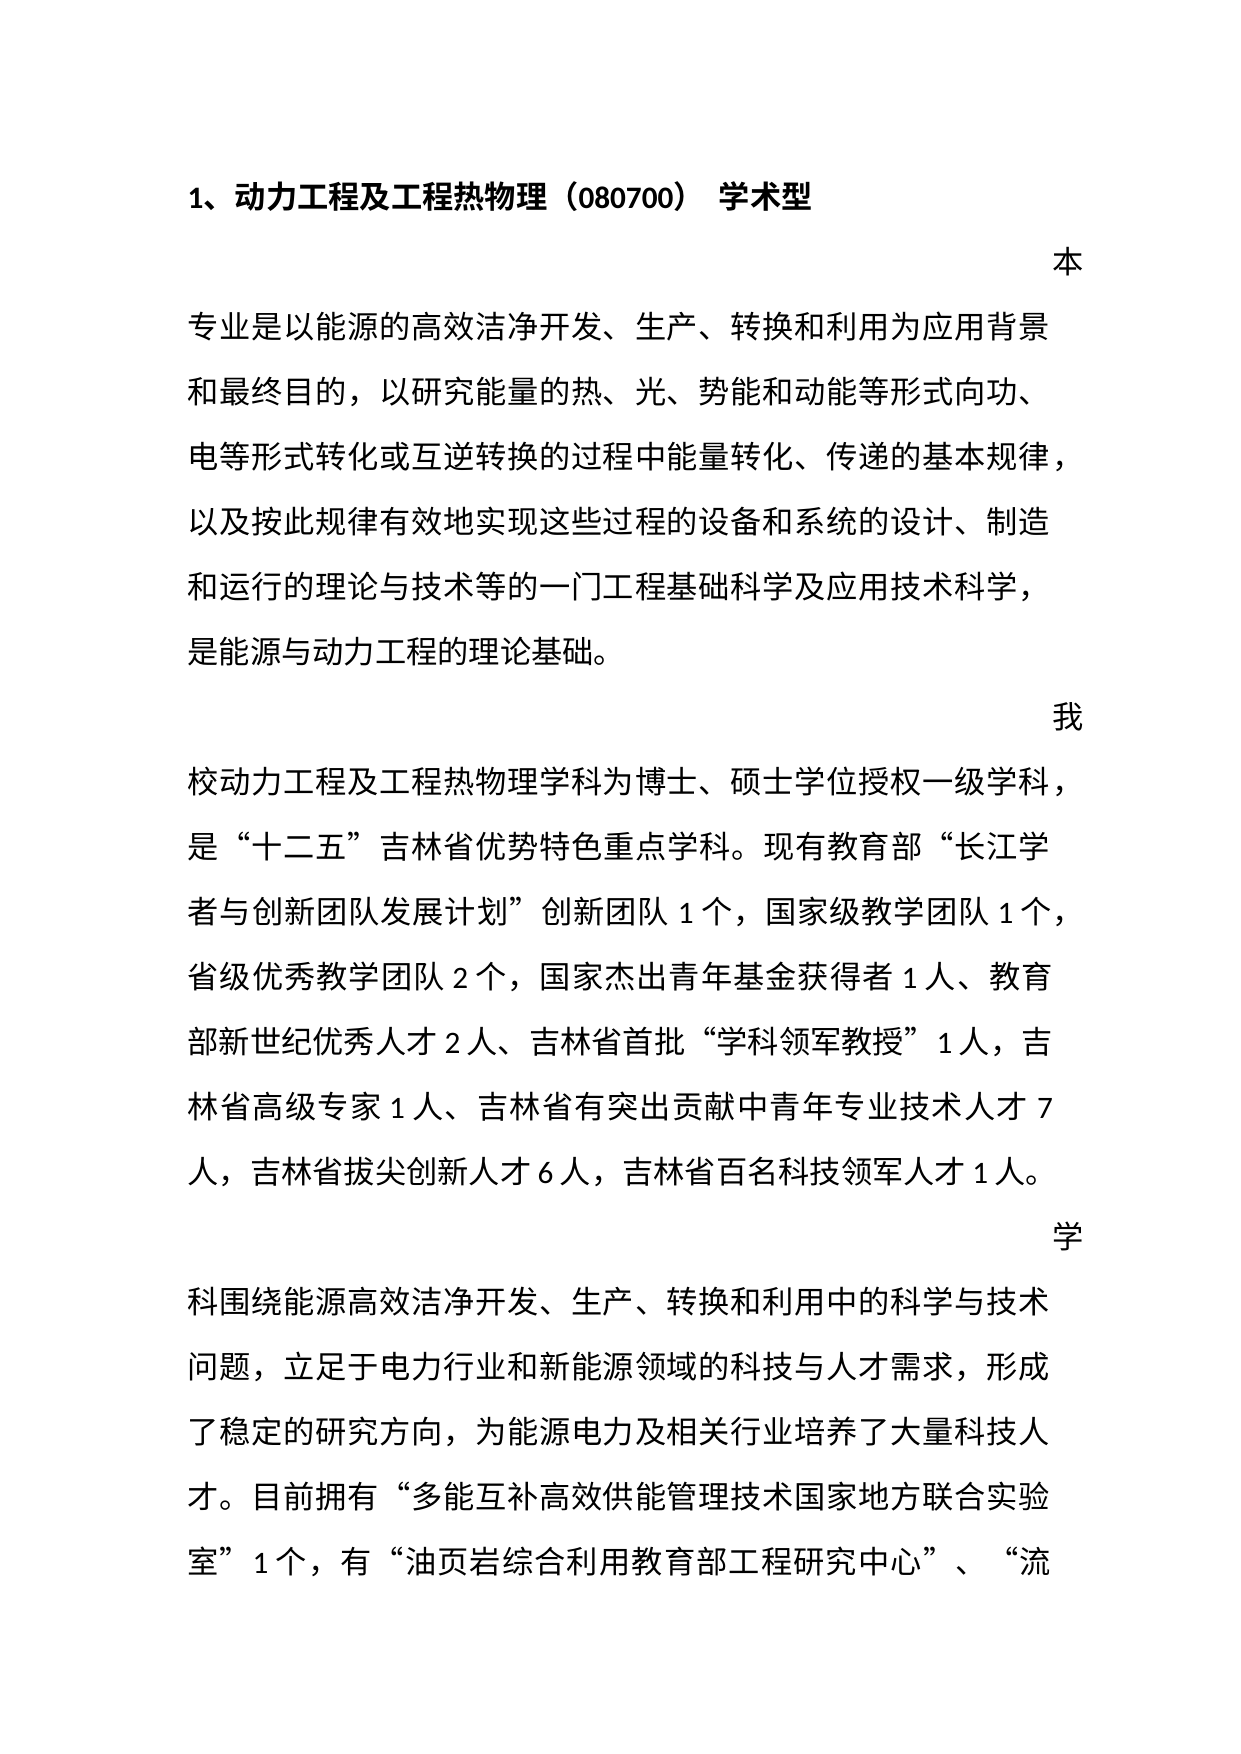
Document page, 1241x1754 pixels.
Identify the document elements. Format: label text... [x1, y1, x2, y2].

text 我校动力工程及工程热物理学科为博士、硕士学位授权一级学科，是“十二五”吉林省优势特色重点学科。现有教育部“长江学者与创新团队发展计划”创新团队1个，国家级教学团队1个，省级优秀教学团队2个，国家杰出青年基金获得者1人、教育部新世纪优秀人才2人、吉林省首批“学科领军教授”1人，吉林省高级专家1人、吉林省有突出贡献中青年专业技术人才7人，吉林省拔尖创新人才6人，吉林省百名科技领军人才1人。 [187, 682, 1053, 1202]
text 本专业是以能源的高效洁净开发、生产、转换和利用为应用背景和最终目的，以研究能量的热、光、势能和动能等形式向功、电等形式转化或互逆转换的过程中能量转化、传递的基本规律，以及按此规律有效地实现这些过程的设备和系统的设计、制造和运行的理论与技术等的一门工程基础科学及应用技术科学，是能源与动力工程的理论基础。 [187, 227, 1053, 682]
text 1、动力工程及工程热物理（080700） 学术型 [187, 162, 1053, 227]
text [187, 1202, 1053, 1592]
